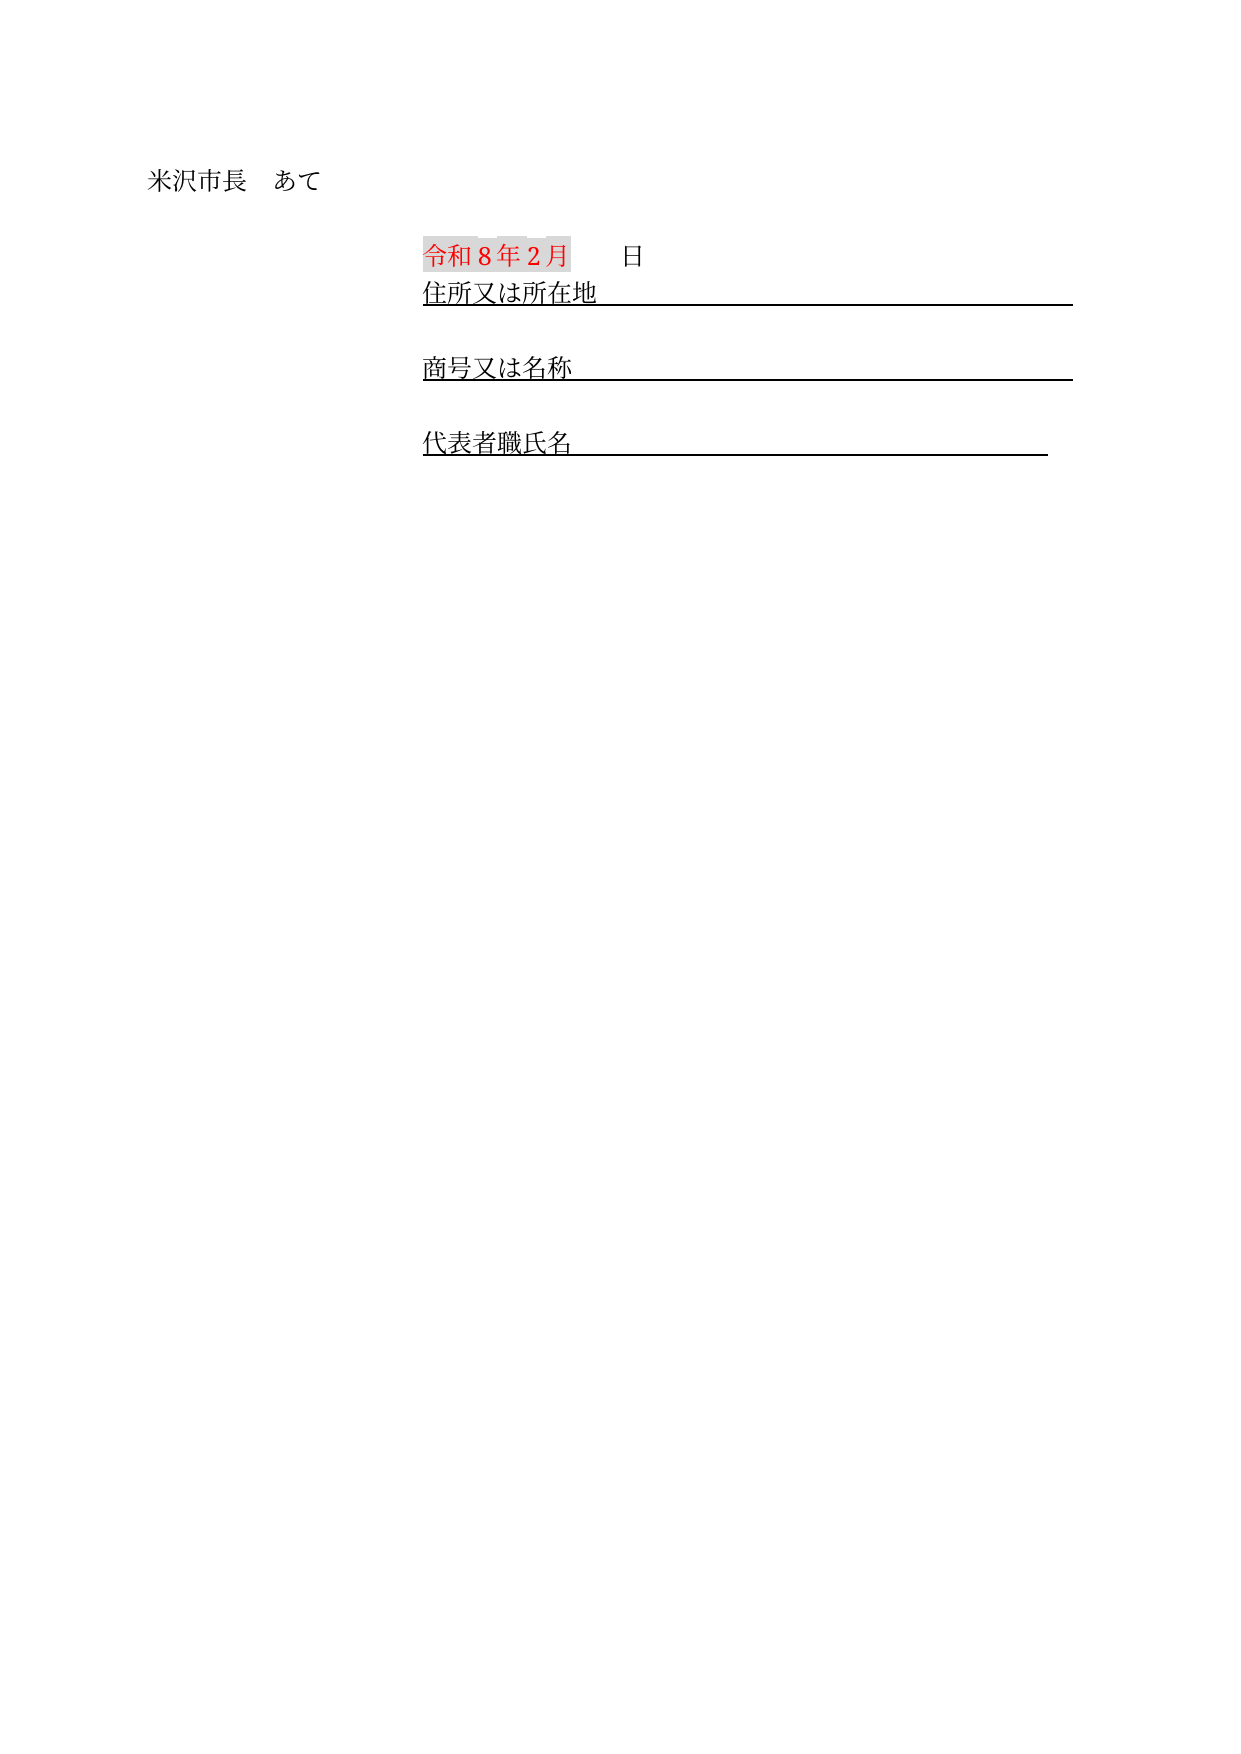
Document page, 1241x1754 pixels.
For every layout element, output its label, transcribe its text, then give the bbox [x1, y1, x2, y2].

text 米沢市長 あて [148, 161, 1092, 198]
text 令和8年2月 日 [148, 236, 1092, 273]
text 商号又は名称 [148, 348, 1092, 386]
text 住所又は所在地 [148, 273, 1092, 311]
text 代表者職氏名 [148, 423, 1092, 461]
